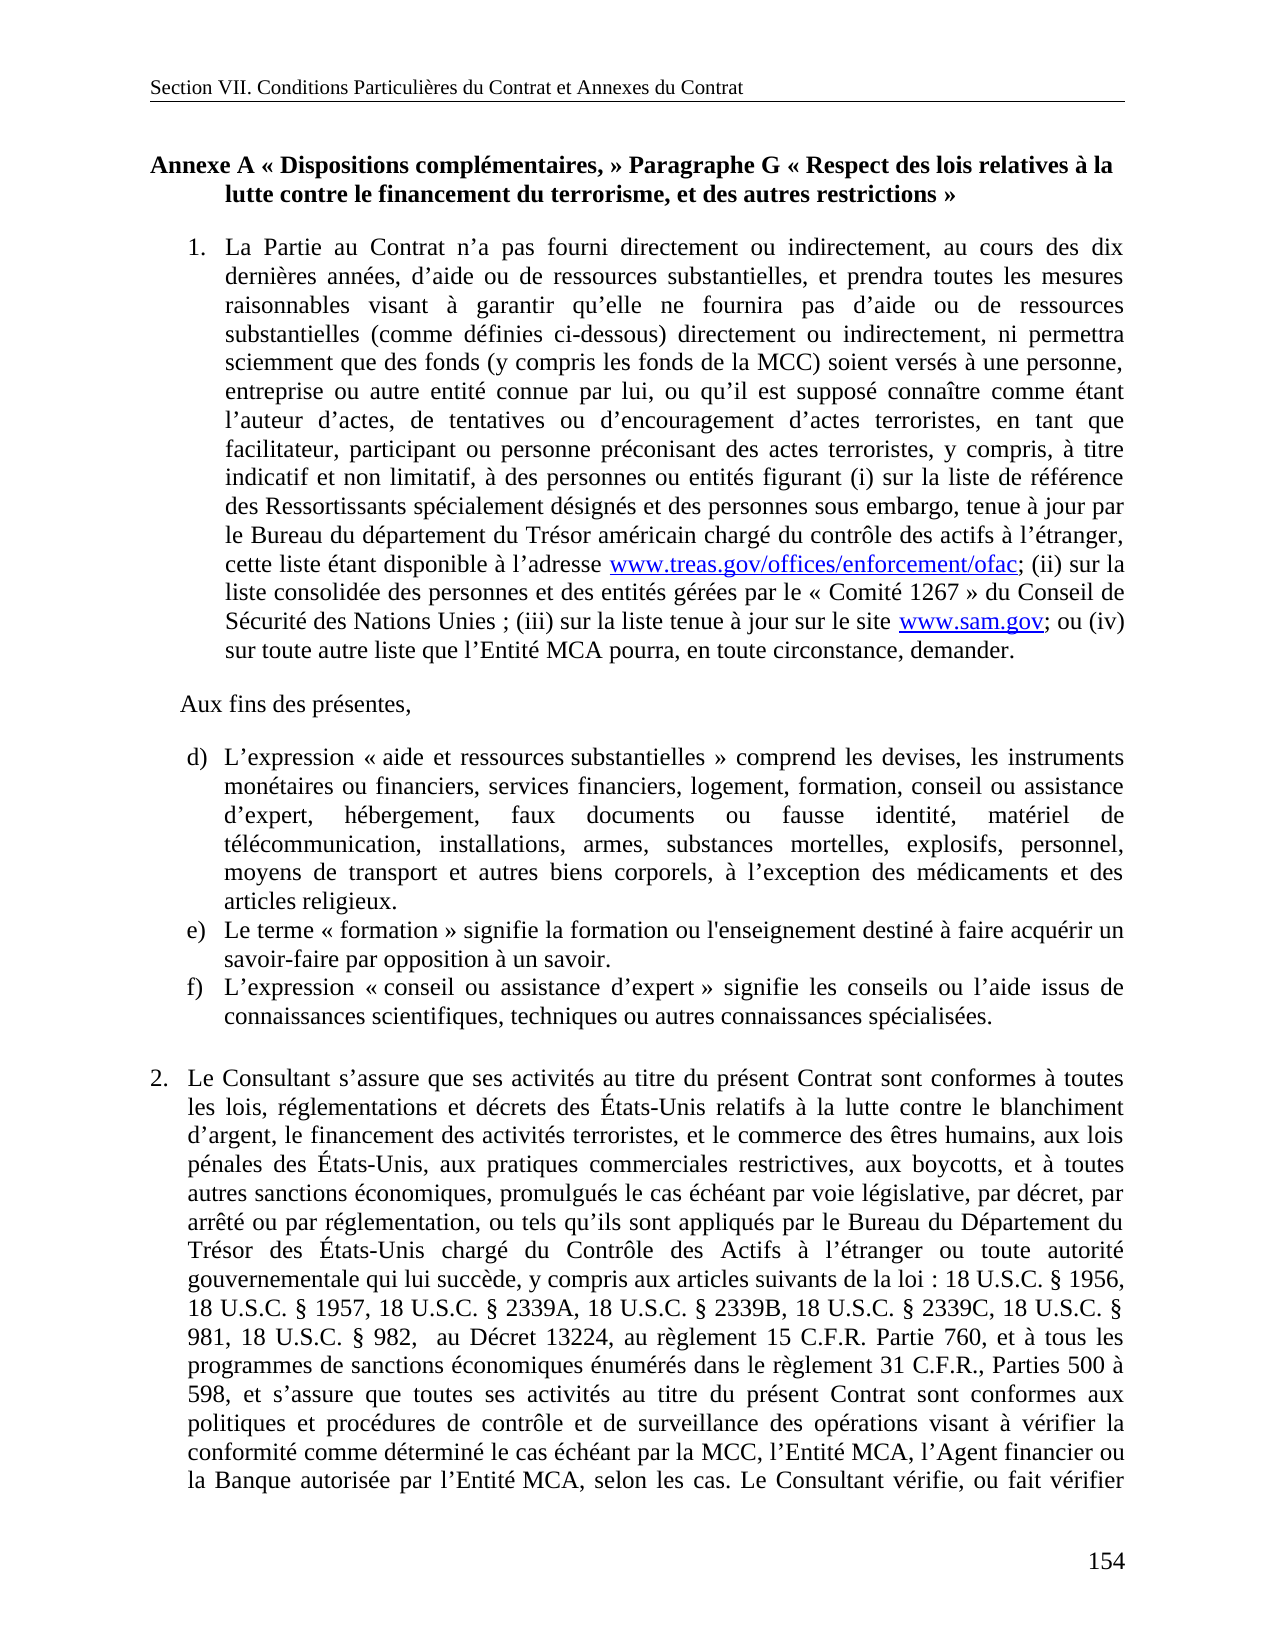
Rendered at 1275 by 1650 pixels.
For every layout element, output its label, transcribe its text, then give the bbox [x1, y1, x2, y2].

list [150, 1063, 1125, 1494]
list Le terme « formation » signifie la formation ou l'enseignement destiné à faire acquérir un savoir-faire par opposition à un savoir. [186, 915, 1125, 972]
text Annexe A « Dispositions complémentaires, » Paragraphe G « Respect des lois relatives à la lutte contre le financement du terrorisme, et des autres restrictions » [150, 150, 1125, 207]
text Aux fins des présentes, [179, 689, 1125, 717]
list La Partie au Contrat n’a pas fourni directement ou indirectement, au cours des dix dernières années, d’aide ou de ressources substantielles, et prendra toutes les mesures raisonnables visant à garantir qu’elle ne fournira pas d’aide ou de ressources substantielles (comme définies ci-dessous) directement ou indirectement, ni permettra sciemment que des fonds (y compris les fonds de la MCC) soient versés à une personne, entreprise ou autre entité connue par lui, ou qu’il est supposé connaître comme étant l’auteur d’actes, de tentatives ou d’encouragement d’actes terroristes, en tant que facilitateur, participant ou personne préconisant des actes terroristes, y compris, à titre indicatif et non limitatif, à des personnes ou entités figurant (i) sur la liste de référence des Ressortissants spécialement désignés et des personnes sous embargo, tenue à jour par le Bureau du département du Trésor américain chargé du contrôle des actifs à l’étranger, cette liste étant disponible à l’adresse www.treas.gov/offices/enforcement/ofac; (ii) sur la liste consolidée des personnes et des entités gérées par le « Comité 1267 » du Conseil de Sécurité des Nations Unies ; (iii) sur la liste tenue à jour sur le site www.sam.gov; ou (iv) sur toute autre liste que l’Entité MCA pourra, en toute circonstance, demander. [187, 232, 1125, 664]
list L’expression « conseil ou assistance d’expert » signifie les conseils ou l’aide issus de connaissances scientifiques, techniques ou autres connaissances spécialisées. [186, 972, 1125, 1030]
list L’expression « aide et ressources substantielles » comprend les devises, les instruments monétaires ou financiers, services financiers, logement, formation, conseil ou assistance d’expert, hébergement, faux documents ou fausse identité, matériel de télécommunication, installations, armes, substances mortelles, explosifs, personnel, moyens de transport et autres biens corporels, à l’exception des médicaments et des articles religieux. [187, 742, 1125, 915]
